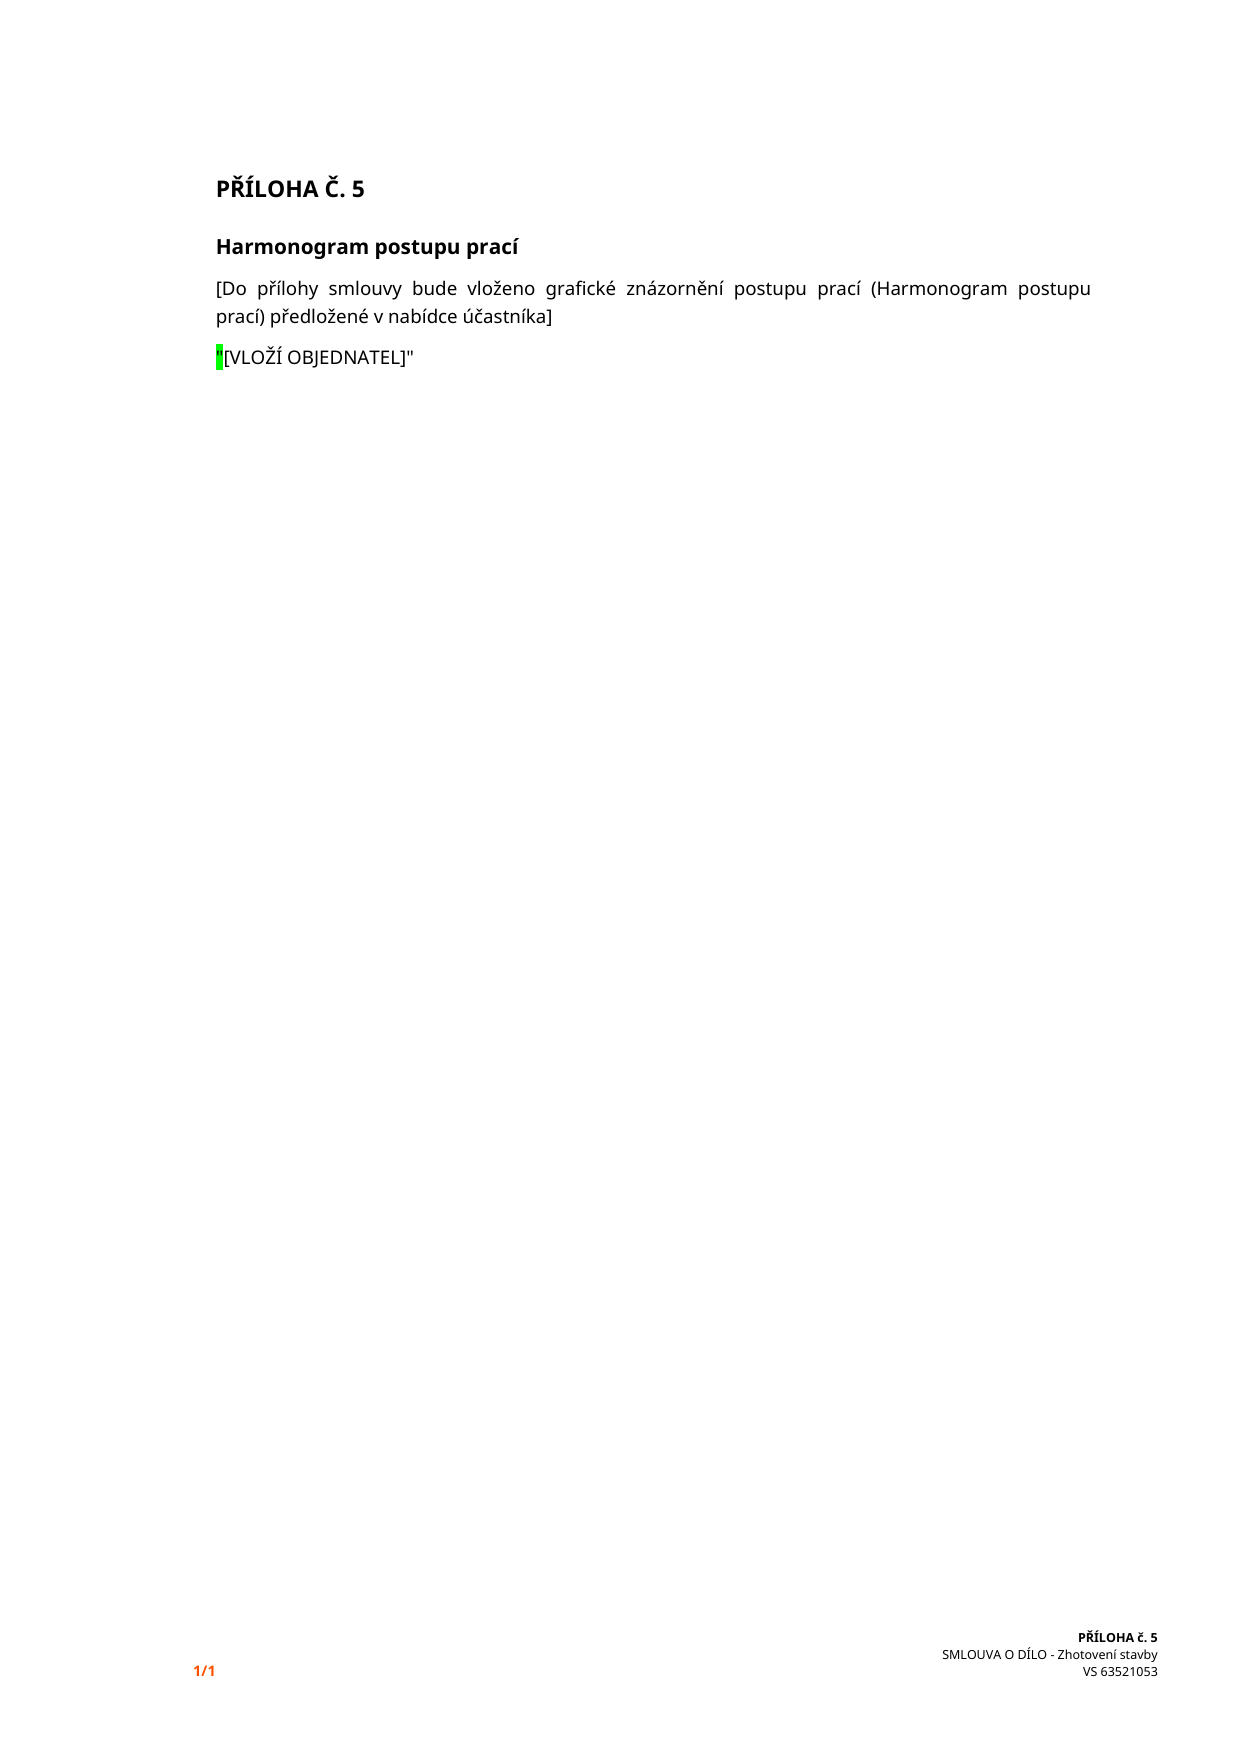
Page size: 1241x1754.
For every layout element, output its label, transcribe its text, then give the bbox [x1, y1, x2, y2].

text Harmonogram postupu prací [216, 232, 1093, 260]
text [Do přílohy smlouvy bude vloženo grafické znázornění postupu prací (Harmonogram postupu prací) předložené v nabídce účastníka] [216, 276, 1093, 329]
text Příloha č. 5 [216, 172, 1093, 204]
